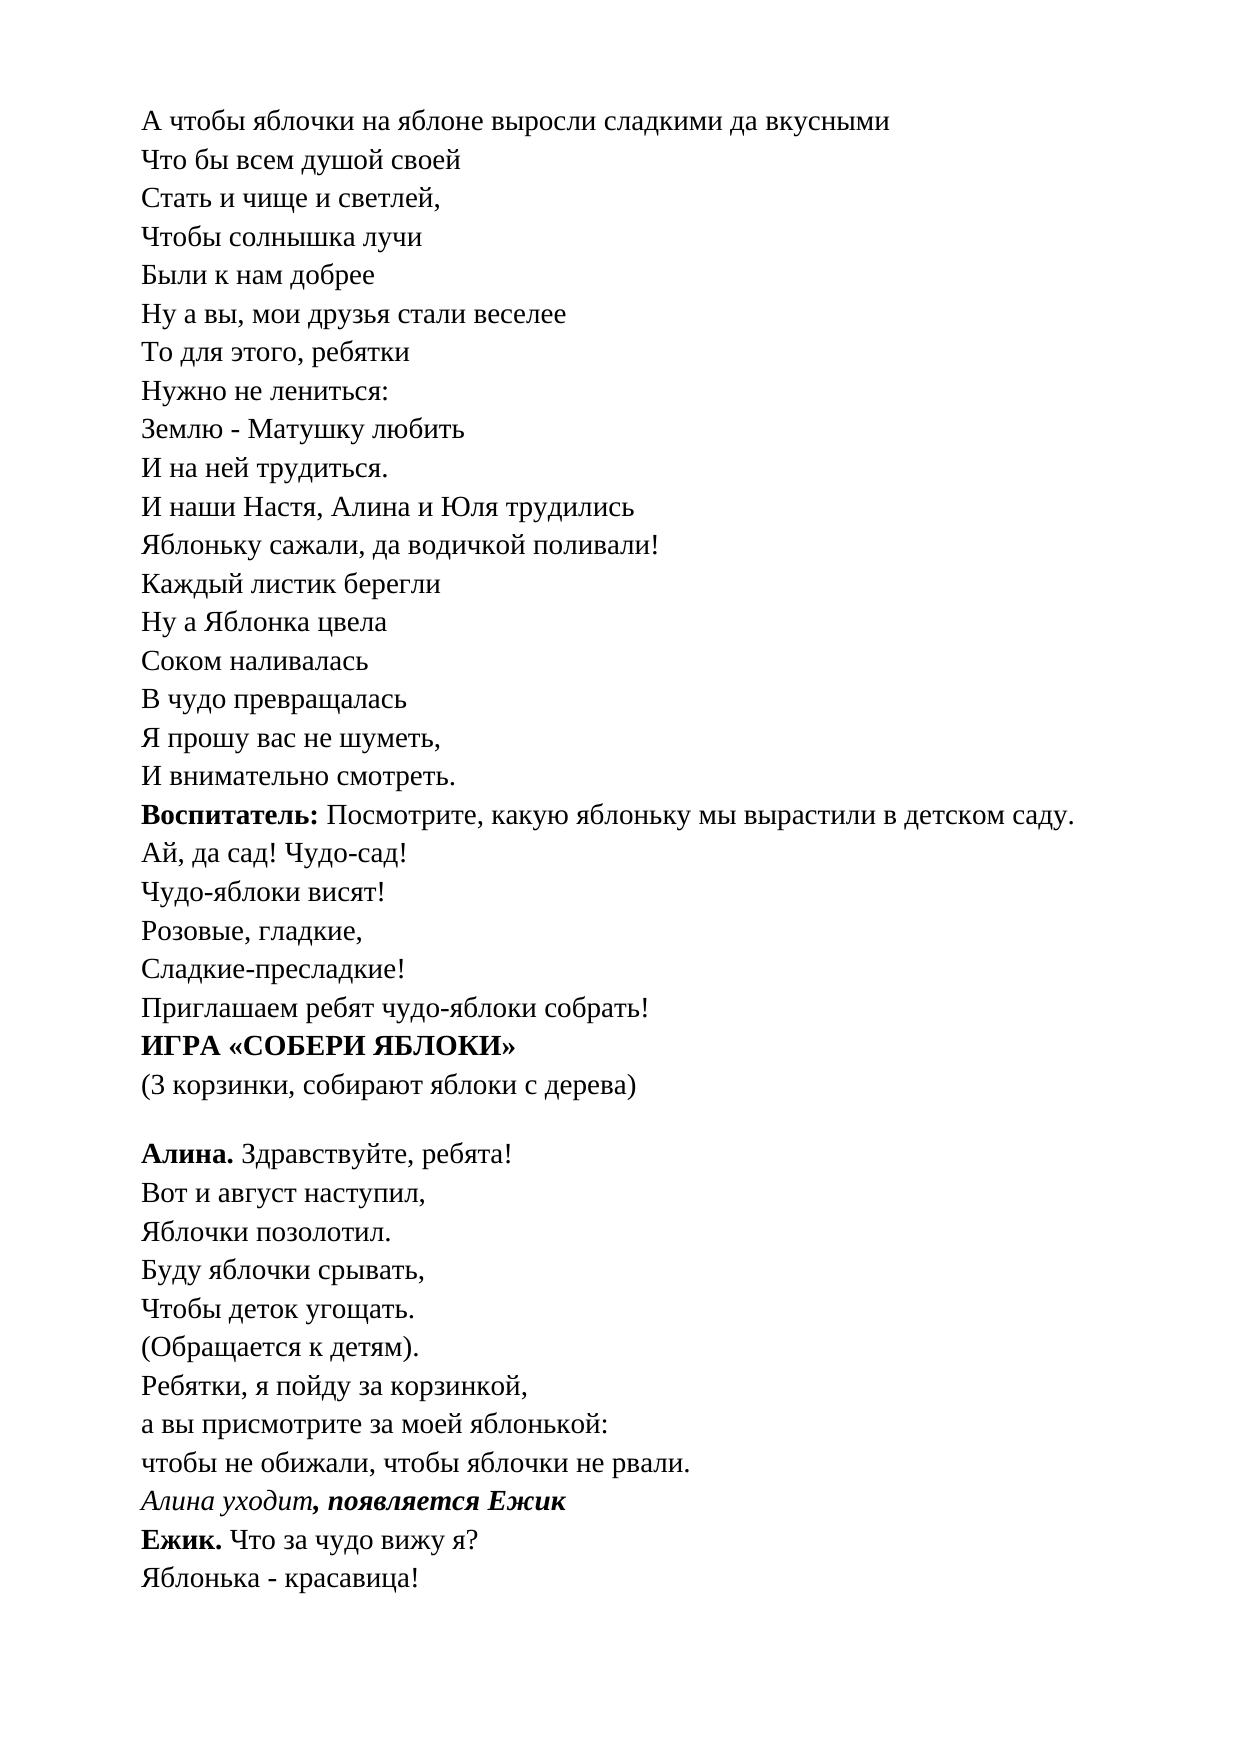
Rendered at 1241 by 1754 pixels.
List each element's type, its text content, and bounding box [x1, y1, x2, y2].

text И наши Настя, Алина и Юля трудились Яблоньку сажали, да водичкой поливали! [141, 489, 900, 561]
text А чтобы яблочки на яблоне выросли сладкими да вкусными Что бы всем душой своей Стать и чище и светлей, [141, 103, 900, 214]
text ИГРА «СОБЕРИ ЯБЛОКИ» [141, 1028, 1115, 1062]
text (3 корзинки, собирают яблоки с дерева) [141, 1067, 1115, 1100]
text Яблочки позолотил. [141, 1214, 1115, 1247]
text Сладкие-пресладкие! [141, 951, 1115, 985]
text Приглашаем ребят чудо-яблоки собрать! [141, 990, 1115, 1023]
text Розовые, гладкие, [141, 913, 1115, 946]
text Чтобы деток угощать. [141, 1291, 1115, 1324]
text Чудо-яблоки висят! [141, 874, 1115, 908]
text Алина. Здравствуйте, ребята! [141, 1137, 1115, 1170]
text Алина уходит, появляется Ежик Ежик. Что за чудо вижу я? [141, 1483, 1115, 1556]
text То для этого, ребятки [141, 334, 1115, 368]
text Ну а вы, мои друзья стали веселее [141, 296, 1115, 329]
text Буду яблочки срывать, [141, 1252, 1115, 1286]
text Были к нам добрее [141, 257, 1115, 291]
text Воспитатель: Посмотрите, какую яблоньку мы вырастили в детском саду. Ай, да сад! Чудо-сад! [141, 797, 1115, 869]
text Землю - Матушку любить И на ней трудиться. [141, 412, 900, 484]
text (Обращается к детям). [141, 1329, 1115, 1363]
text Ребятки, я пойду за корзинкой, а вы присмотрите за моей яблонькой: чтобы не обижали, чтобы яблочки не рвали. [141, 1368, 1115, 1478]
text Чтобы солнышка лучи [141, 219, 1115, 252]
text Каждый листик берегли Ну а Яблонка цвела Соком наливалась В чудо превращалась Я прошу вас не шуметь, [141, 566, 900, 753]
text И внимательно смотреть. [141, 758, 1115, 792]
text Яблонька - красавица! [141, 1561, 1115, 1594]
text Вот и август наступил, [141, 1175, 1115, 1209]
text Нужно не лениться: [141, 373, 1115, 407]
